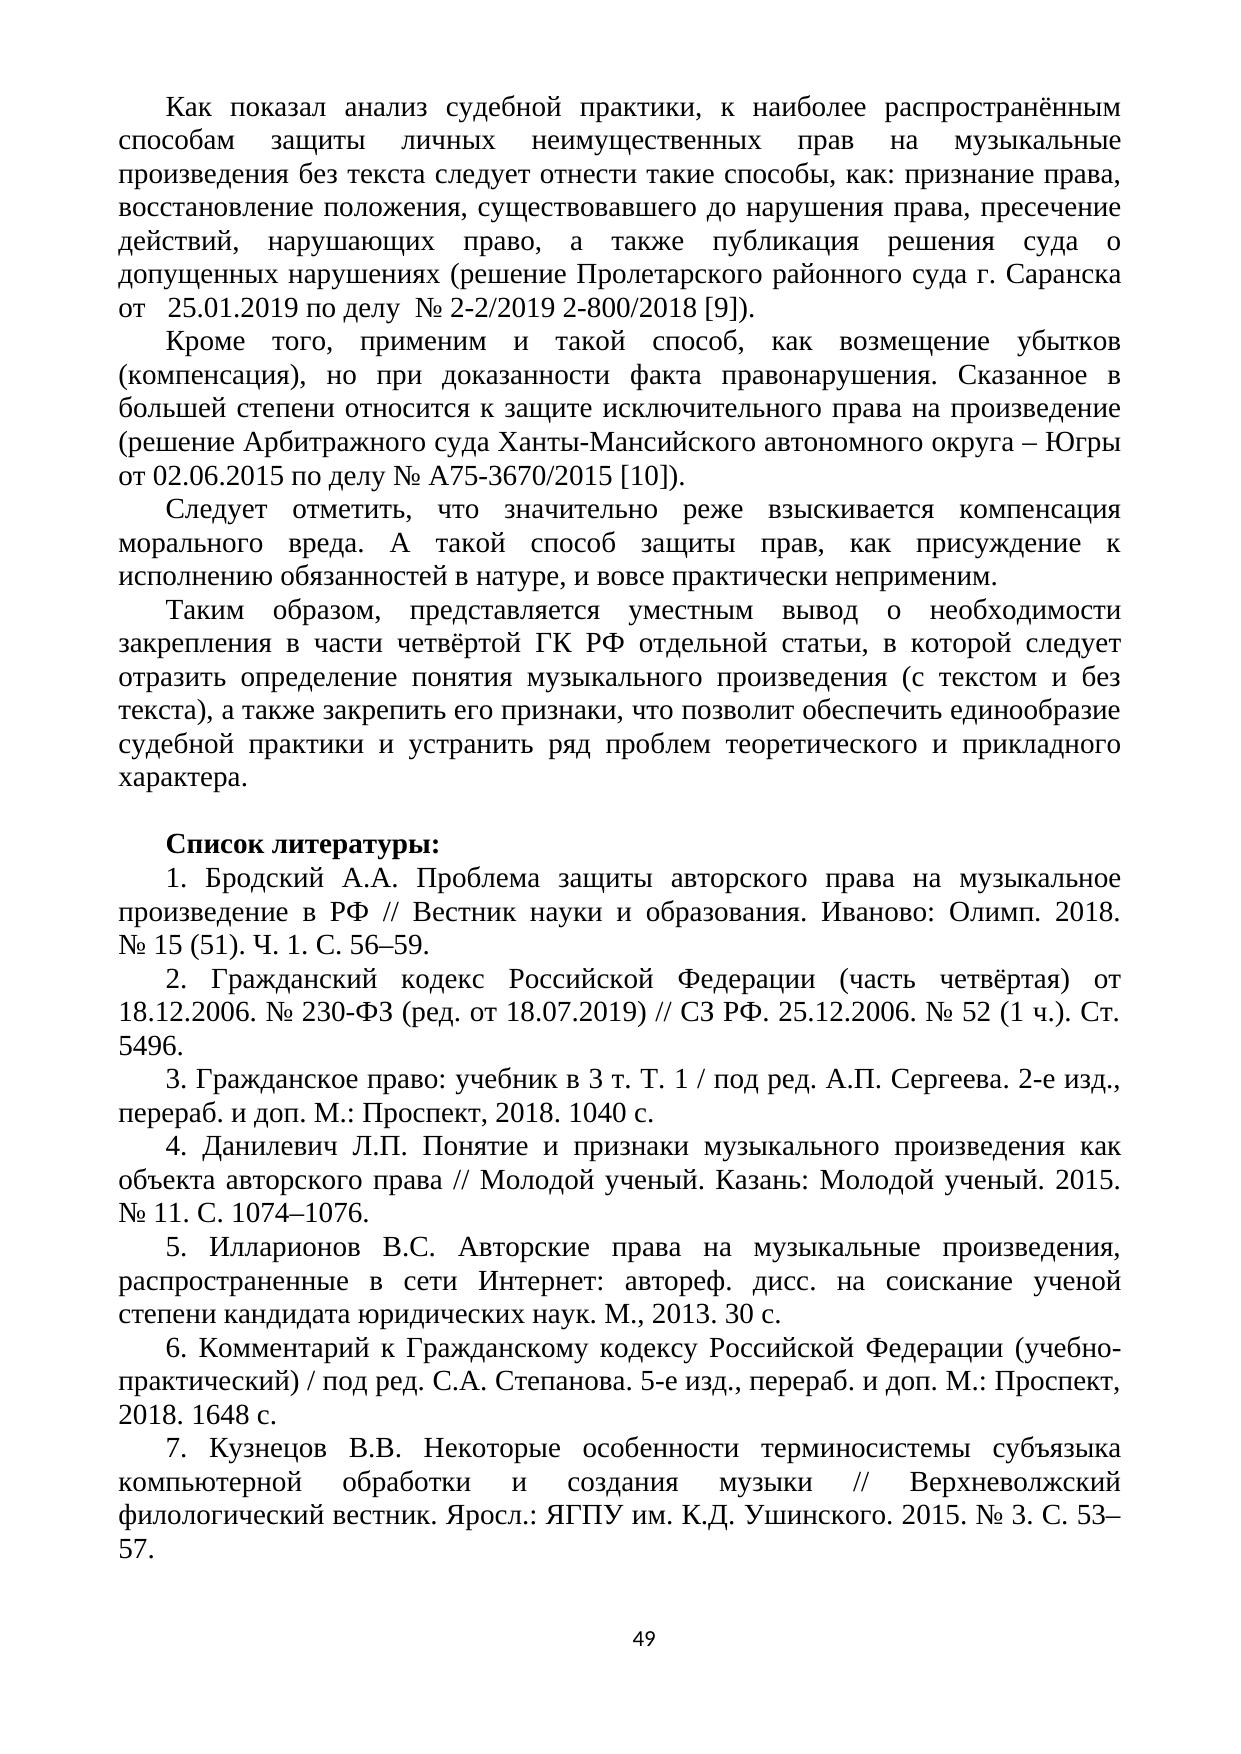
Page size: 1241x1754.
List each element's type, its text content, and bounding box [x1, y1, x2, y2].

text 7. Кузнецов В.В. Некоторые особенности терминосистемы субъязыка компьютерной обработки и создания музыки // Верхневолжский филологический вестник. Яросл.: ЯГПУ им. К.Д. Ушинского. 2015. № 3. С. 53–57. [118, 1430, 1122, 1564]
text 3. Гражданское право: учебник в 3 т. Т. 1 / под ред. А.П. Сергеева. 2-е изд., перераб. и доп. М.: Проспект, 2018. 1040 с. [118, 1061, 1122, 1128]
text 2. Гражданский кодекс Российской Федерации (часть четвёртая) от 18.12.2006. № 230-ФЗ (ред. от 18.07.2019) // СЗ РФ. 25.12.2006. № 52 (1 ч.). Ст. 5496. [118, 961, 1122, 1061]
text Таким образом, представляется уместным вывод о необходимости закрепления в части четвёртой ГК РФ отдельной статьи, в которой следует отразить определение понятия музыкального произведения (с текстом и без текста), а также закрепить его признаки, что позволит обеспечить единообразие судебной практики и устранить ряд проблем теоретического и прикладного характера. [118, 592, 1122, 793]
text Как показал анализ судебной практики, к наиболее распространённым способам защиты личных неимущественных прав на музыкальные произведения без текста следует отнести такие способы, как: признание права, восстановление положения, существовавшего до нарушения права, пресечение действий, нарушающих право, а также публикация решения суда о допущенных нарушениях (решение Пролетарского районного суда г. Саранска от 25.01.2019 по делу № 2-2/2019 2-800/2018 [9]). [118, 89, 1122, 323]
text Следует отметить, что значительно реже взыскивается компенсация морального вреда. А такой способ защиты прав, как присуждение к исполнению обязанностей в натуре, и вовсе практически неприменим. [118, 491, 1122, 592]
text 4. Данилевич Л.П. Понятие и признаки музыкального произведения как объекта авторского права // Молодой ученый. Казань: Молодой ученый. 2015. № 11. С. 1074–1076. [118, 1128, 1122, 1229]
text Кроме того, применим и такой способ, как возмещение убытков (компенсация), но при доказанности факта правонарушения. Сказанное в большей степени относится к защите исключительного права на произведение (решение Арбитражного суда Ханты-Мансийского автономного округа – Югры от 02.06.2015 по делу № А75-3670/2015 [10]). [118, 323, 1122, 491]
text 6. Комментарий к Гражданскому кодексу Российской Федерации (учебно-практический) / под ред. С.А. Степанова. 5-е изд., перераб. и доп. М.: Проспект, 2018. 1648 с. [118, 1330, 1122, 1430]
text 5. Илларионов В.С. Авторские права на музыкальные произведения, распространенные в сети Интернет: автореф. дисс. на соискание ученой степени кандидата юридических наук. М., 2013. 30 с. [118, 1229, 1122, 1330]
text Список литературы: [118, 827, 1122, 860]
text 1. Бродский А.А. Проблема защиты авторского права на музыкальное произведение в РФ // Вестник науки и образования. Иваново: Олимп. 2018. № 15 (51). Ч. 1. С. 56–59. [118, 860, 1122, 961]
